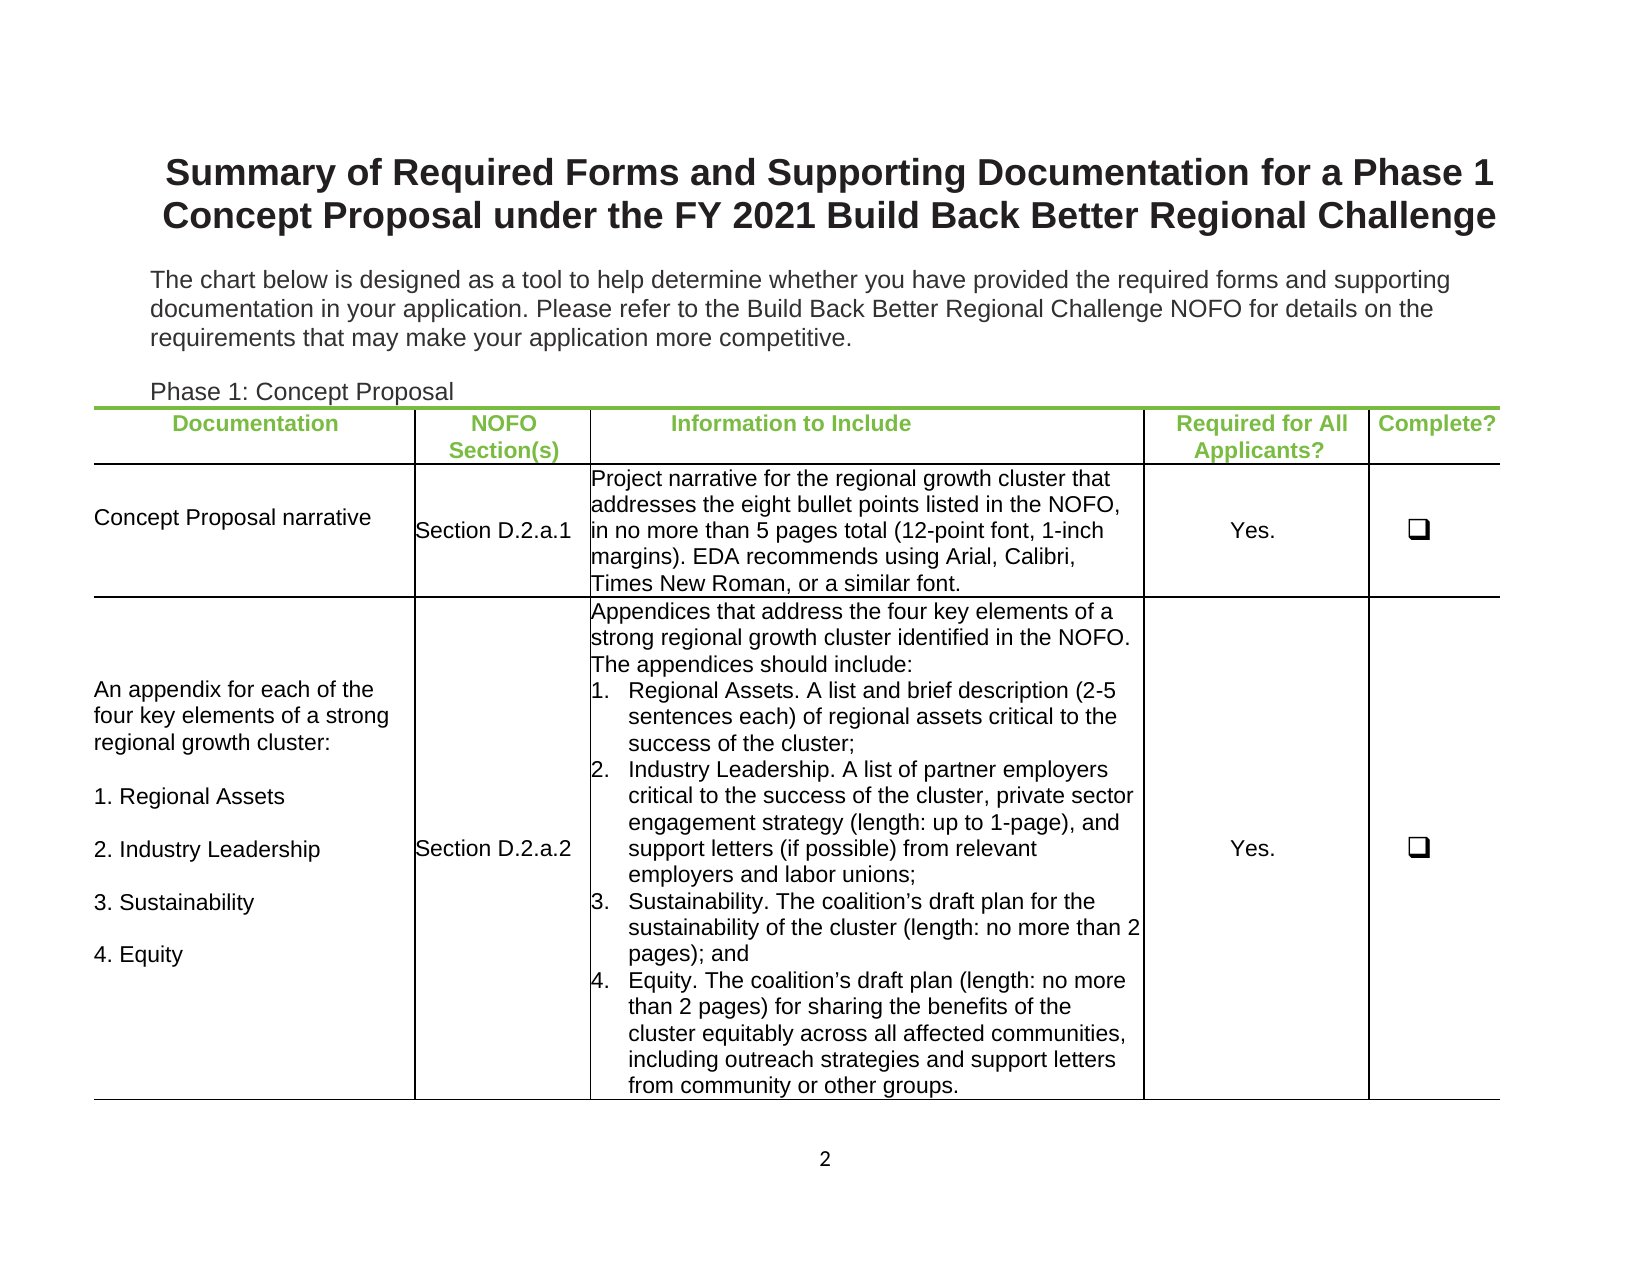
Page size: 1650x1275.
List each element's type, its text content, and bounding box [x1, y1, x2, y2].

table_cell Yes. [1145, 598, 1368, 1098]
table_header Documentation [94, 410, 414, 463]
table_cell [1370, 598, 1500, 1098]
table_cell Appendices that address the four key elements of a strong regional growth cluster identified in the NOFO. The appendices should include: Regional Assets. A list and brief description (2-5 sentences each) of regional assets critical to the success of the cluster; Industry Leadership. A list of partner employers critical to the success of the cluster, private sector engagement strategy (length: up to 1-page), and support letters (if possible) from relevant employers and labor unions; Sustainability. The coalition’s draft plan for the sustainability of the cluster (length: no more than 2 pages); and Equity. The coalition’s draft plan (length: no more than 2 pages) for sharing the benefits of the cluster equitably across all affected communities, including outreach strategies and support letters from community or other groups. [591, 598, 1143, 1098]
table_header Information to Include [591, 410, 1143, 463]
table_header Complete? [1370, 410, 1500, 463]
table_cell Project narrative for the regional growth cluster that addresses the eight bullet points listed in the NOFO, in no more than 5 pages total (12-point font, 1-inch margins). EDA recommends using Arial, Calibri, Times New Roman, or a similar font. [591, 465, 1143, 596]
table_cell Section D.2.a.1 [416, 465, 590, 596]
text Phase 1: Concept Proposal [150, 377, 1500, 406]
table_cell Yes. [1145, 465, 1368, 596]
text The chart below is designed as a tool to help determine whether you have provided the required forms and supporting documentation in your application. Please refer to the Build Back Better Regional Challenge NOFO for details on the requirements that may make your application more competitive. [150, 265, 1500, 351]
text Summary of Required Forms and Supporting Documentation for a Phase 1 Concept Proposal under the FY 2021 Build Back Better Regional Challenge [159, 150, 1500, 236]
table_cell Concept Proposal narrative [94, 465, 414, 596]
table_cell An appendix for each of the four key elements of a strong regional growth cluster: 1. Regional Assets 2. Industry Leadership 3. Sustainability 4. Equity [94, 598, 414, 1098]
table_header Required for All Applicants? [1145, 410, 1368, 463]
table_cell [1370, 465, 1500, 596]
table_cell Section D.2.a.2 [416, 598, 590, 1098]
table_header NOFO Section(s) [416, 410, 590, 463]
